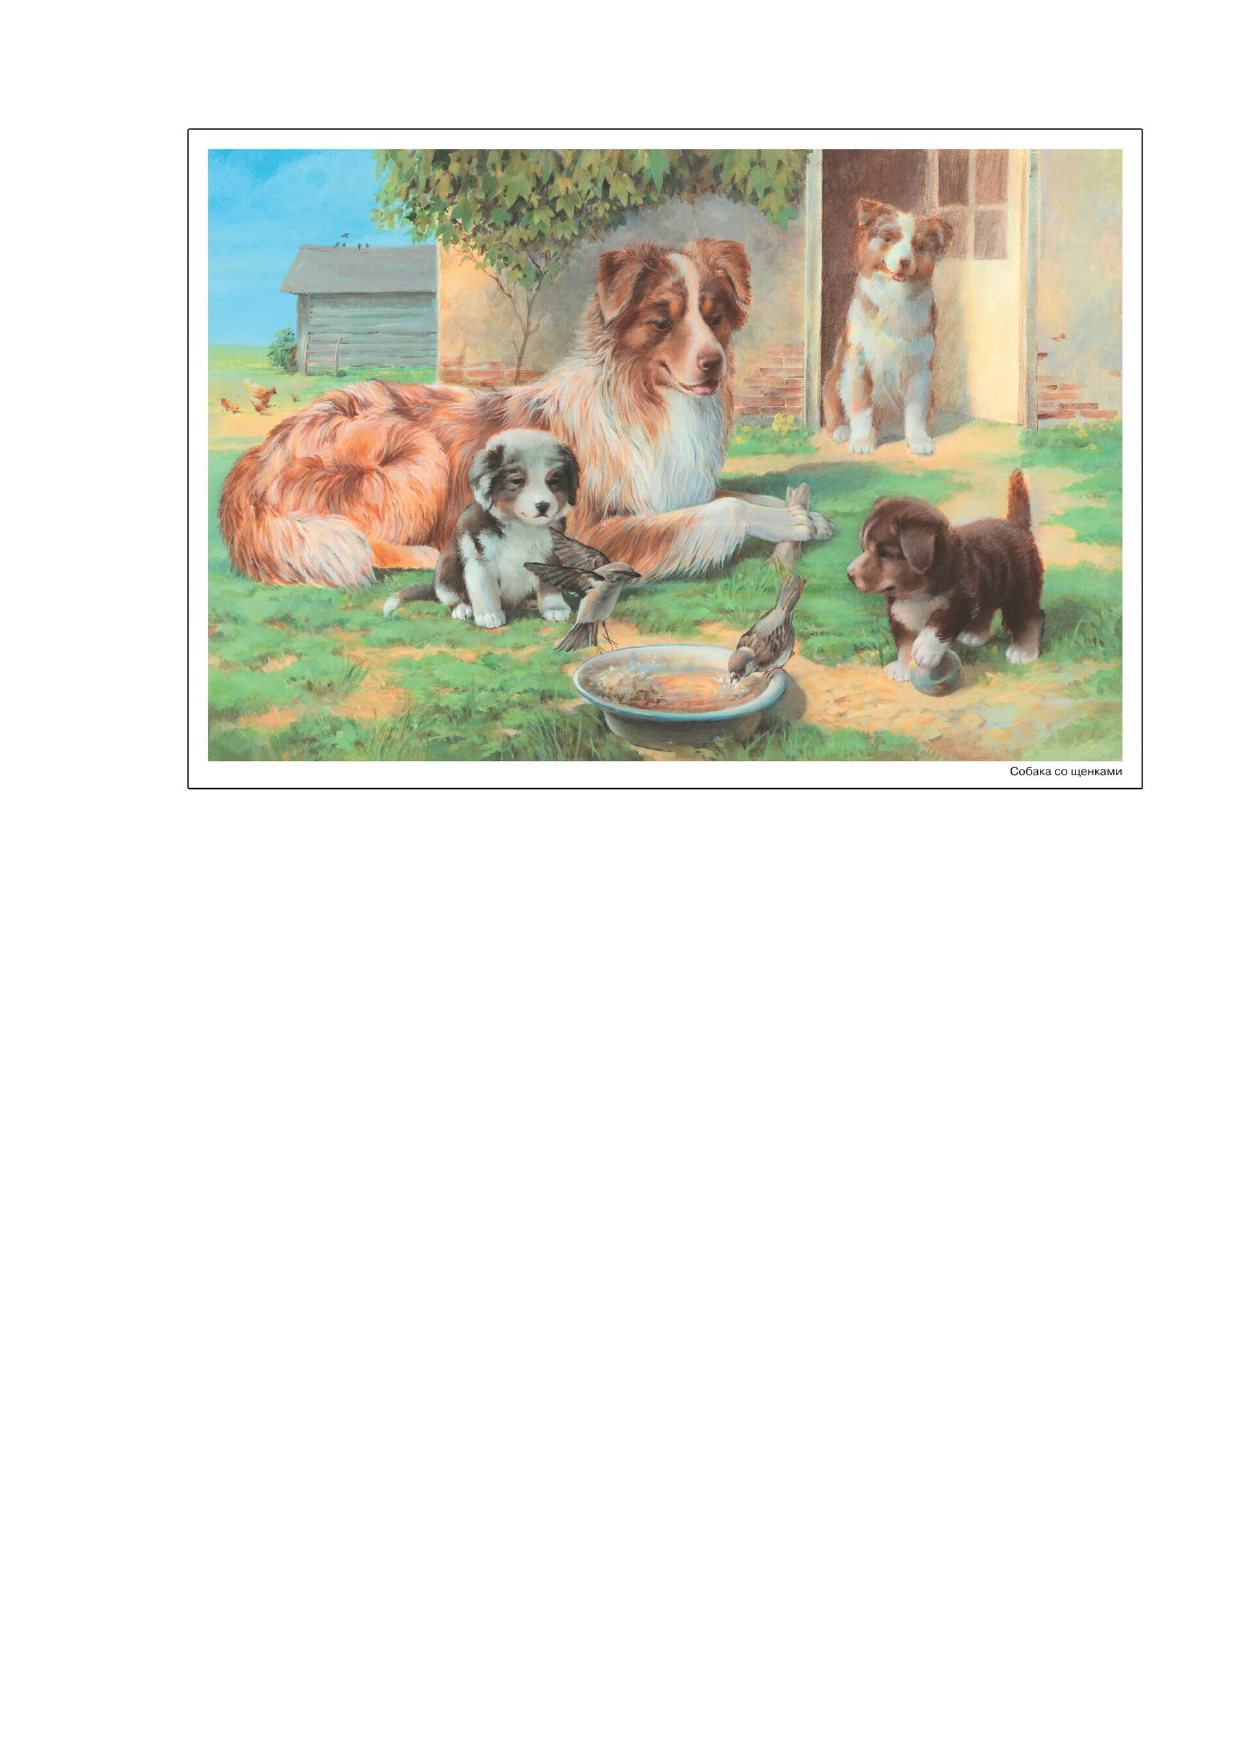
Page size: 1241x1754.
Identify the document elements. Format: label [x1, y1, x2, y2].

picture [177, 118, 1152, 797]
